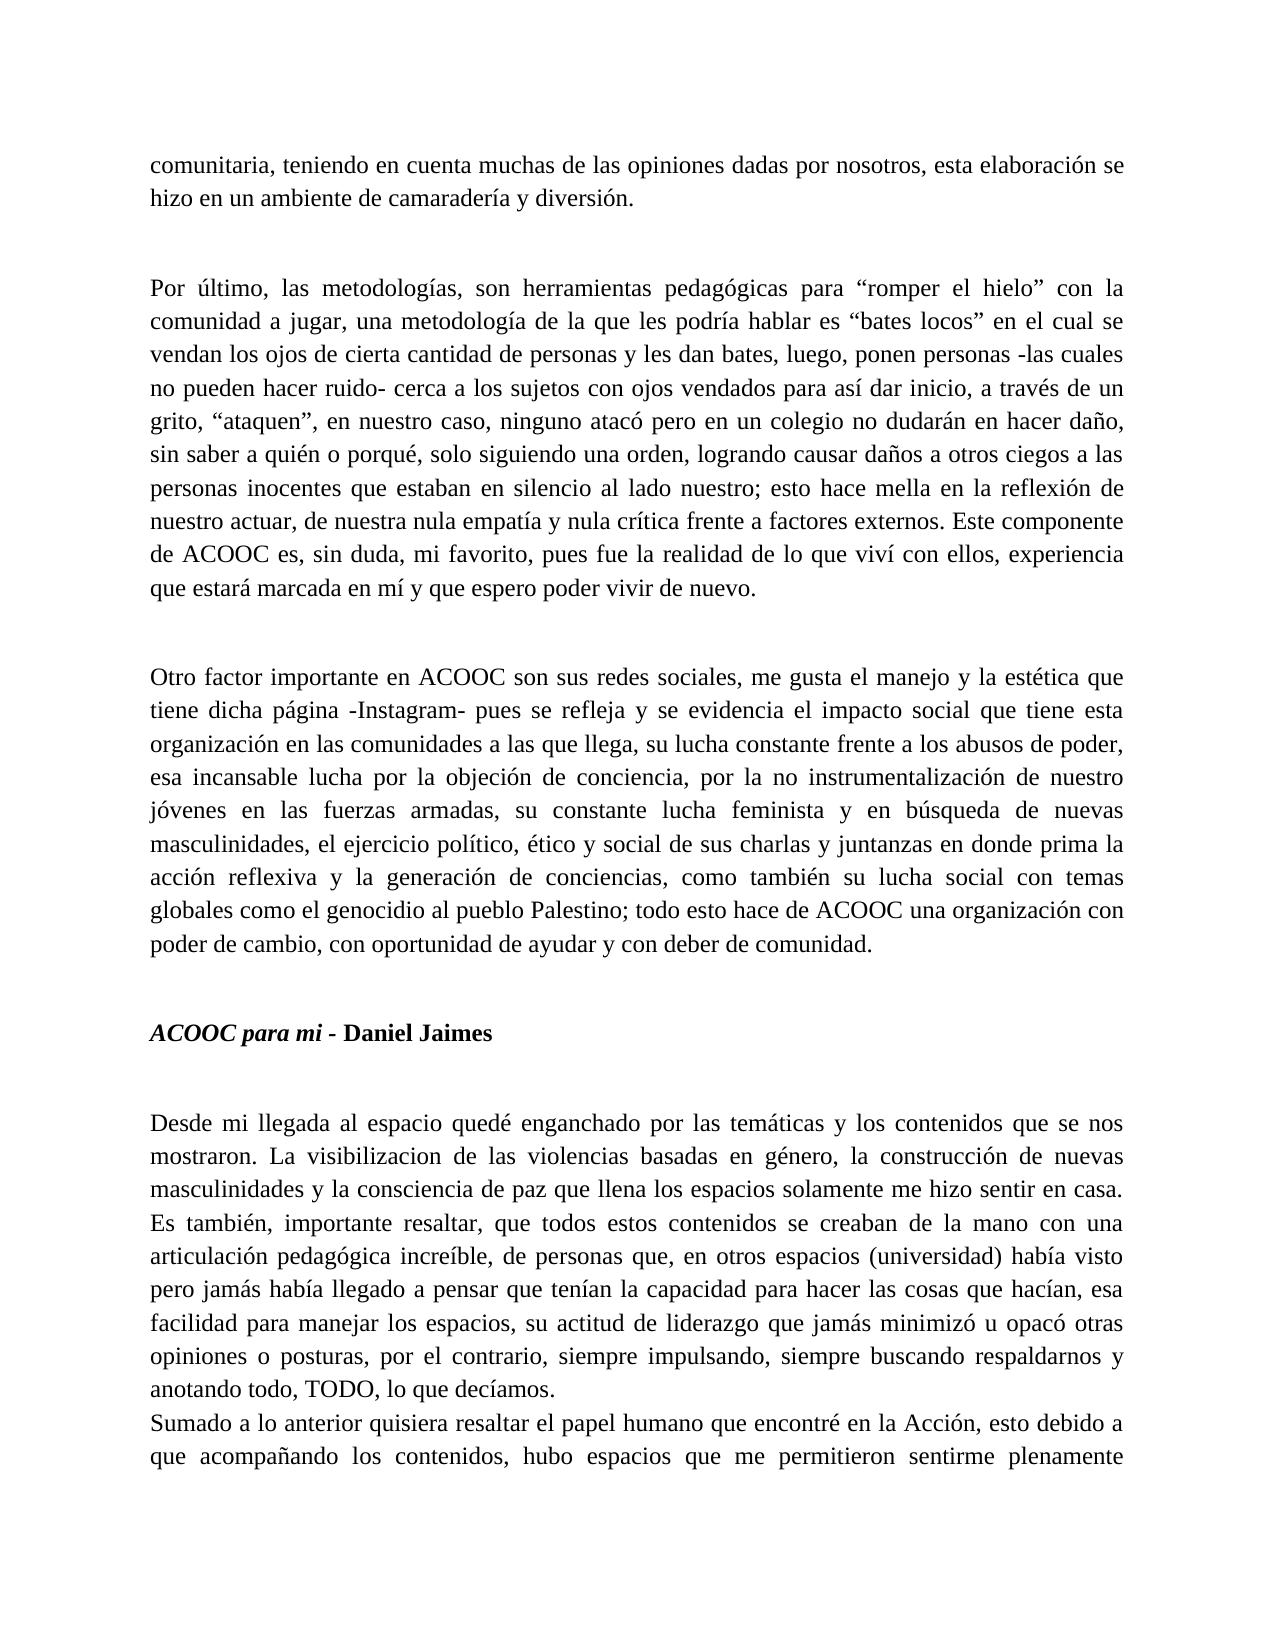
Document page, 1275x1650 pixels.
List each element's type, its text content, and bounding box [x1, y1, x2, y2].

text ACOOC para mi - Daniel Jaimes [150, 1018, 1125, 1047]
text Desde mi llegada al espacio quedé enganchado por las temáticas y los contenidos que se nos mostraron. La visibilizacion de las violencias basadas en género, la construcción de nuevas masculinidades y la consciencia de paz que llena los espacios solamente me hizo sentir en casa. Es también, importante resaltar, que todos estos contenidos se creaban de la mano con una articulación pedagógica increíble, de personas que, en otros espacios (universidad) había visto pero jamás había llegado a pensar que tenían la capacidad para hacer las cosas que hacían, esa facilidad para manejar los espacios, su actitud de liderazgo que jamás minimizó u opacó otras opiniones o posturas, por el contrario, siempre impulsando, siempre buscando respaldarnos y anotando todo, TODO, lo que decíamos. [150, 1108, 1125, 1403]
text Por último, las metodologías, son herramientas pedagógicas para “romper el hielo” con la comunidad a jugar, una metodología de la que les podría hablar es “bates locos” en el cual se vendan los ojos de cierta cantidad de personas y les dan bates, luego, ponen personas -las cuales no pueden hacer ruido- cerca a los sujetos con ojos vendados para así dar inicio, a través de un grito, “ataquen”, en nuestro caso, ninguno atacó pero en un colegio no dudarán en hacer daño, sin saber a quién o porqué, solo siguiendo una orden, logrando causar daños a otros ciegos a las personas inocentes que estaban en silencio al lado nuestro; esto hace mella en la reflexión de nuestro actuar, de nuestra nula empatía y nula crítica frente a factores externos. Este componente de ACOOC es, sin duda, mi favorito, pues fue la realidad de lo que viví con ellos, experiencia que estará marcada en mí y que espero poder vivir de nuevo. [150, 273, 1125, 602]
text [150, 1408, 1125, 1470]
text Otro factor importante en ACOOC son sus redes sociales, me gusta el manejo y la estética que tiene dicha página -Instagram- pues se refleja y se evidencia el impacto social que tiene esta organización en las comunidades a las que llega, su lucha constante frente a los abusos de poder, esa incansable lucha por la objeción de conciencia, por la no instrumentalización de nuestro jóvenes en las fuerzas armadas, su constante lucha feminista y en búsqueda de nuevas masculinidades, el ejercicio político, ético y social de sus charlas y juntanzas en donde prima la acción reflexiva y la generación de conciencias, como también su lucha social con temas globales como el genocidio al pueblo Palestino; todo esto hace de ACOOC una organización con poder de cambio, con oportunidad de ayudar y con deber de comunidad. [150, 662, 1125, 958]
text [150, 150, 1125, 212]
